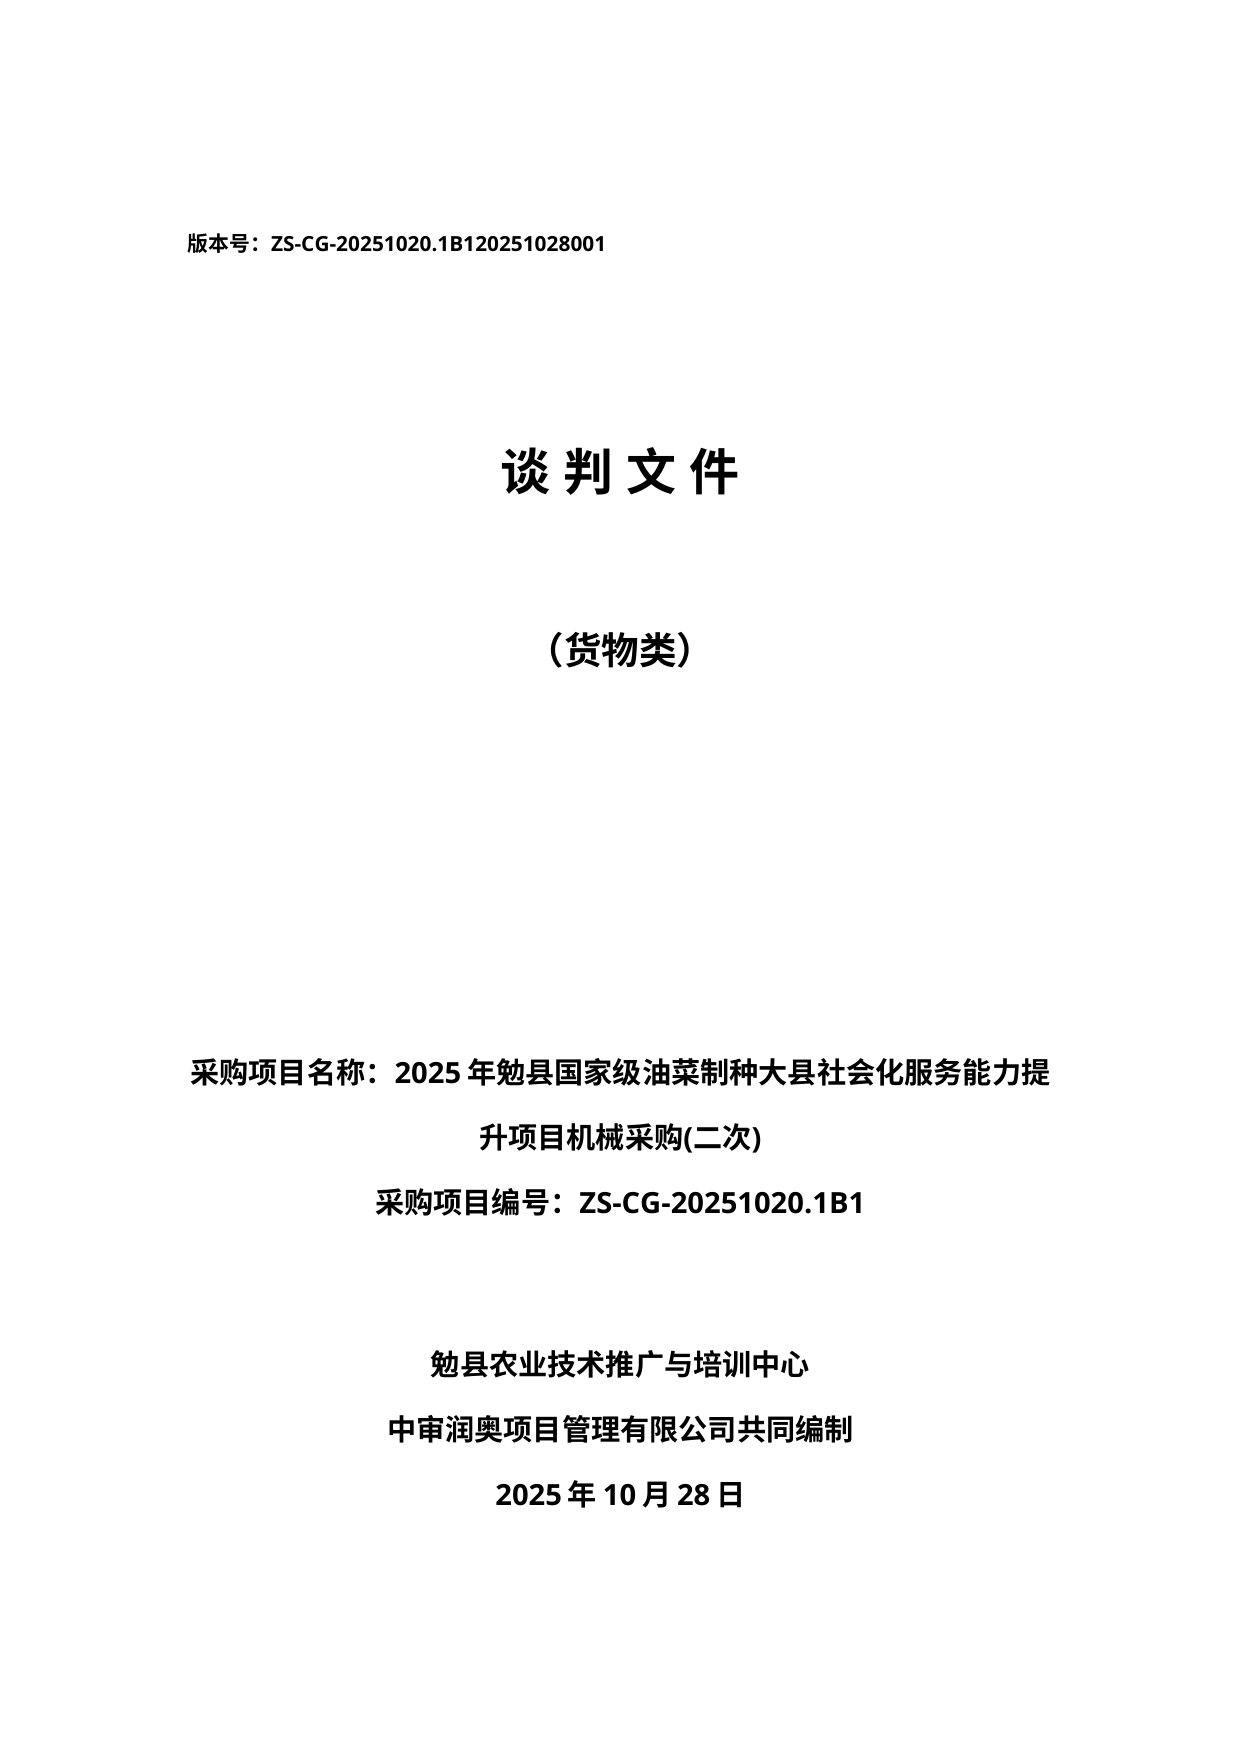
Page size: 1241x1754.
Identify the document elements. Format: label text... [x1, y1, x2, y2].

text 2025年10月28日 [187, 1462, 1053, 1527]
text 版本号：ZS-CG-20251020.1B120251028001 [187, 227, 1053, 422]
text 采购项目名称：2025年勉县国家级油菜制种大县社会化服务能力提升项目机械采购(二次) [187, 1039, 1053, 1169]
text （货物类） [187, 617, 1053, 1039]
text 采购项目编号：ZS-CG-20251020.1B1 [187, 1169, 1053, 1332]
text 中审润奥项目管理有限公司共同编制 [187, 1397, 1053, 1462]
text 谈 判 文 件 [187, 422, 1053, 617]
text 勉县农业技术推广与培训中心 [187, 1332, 1053, 1397]
